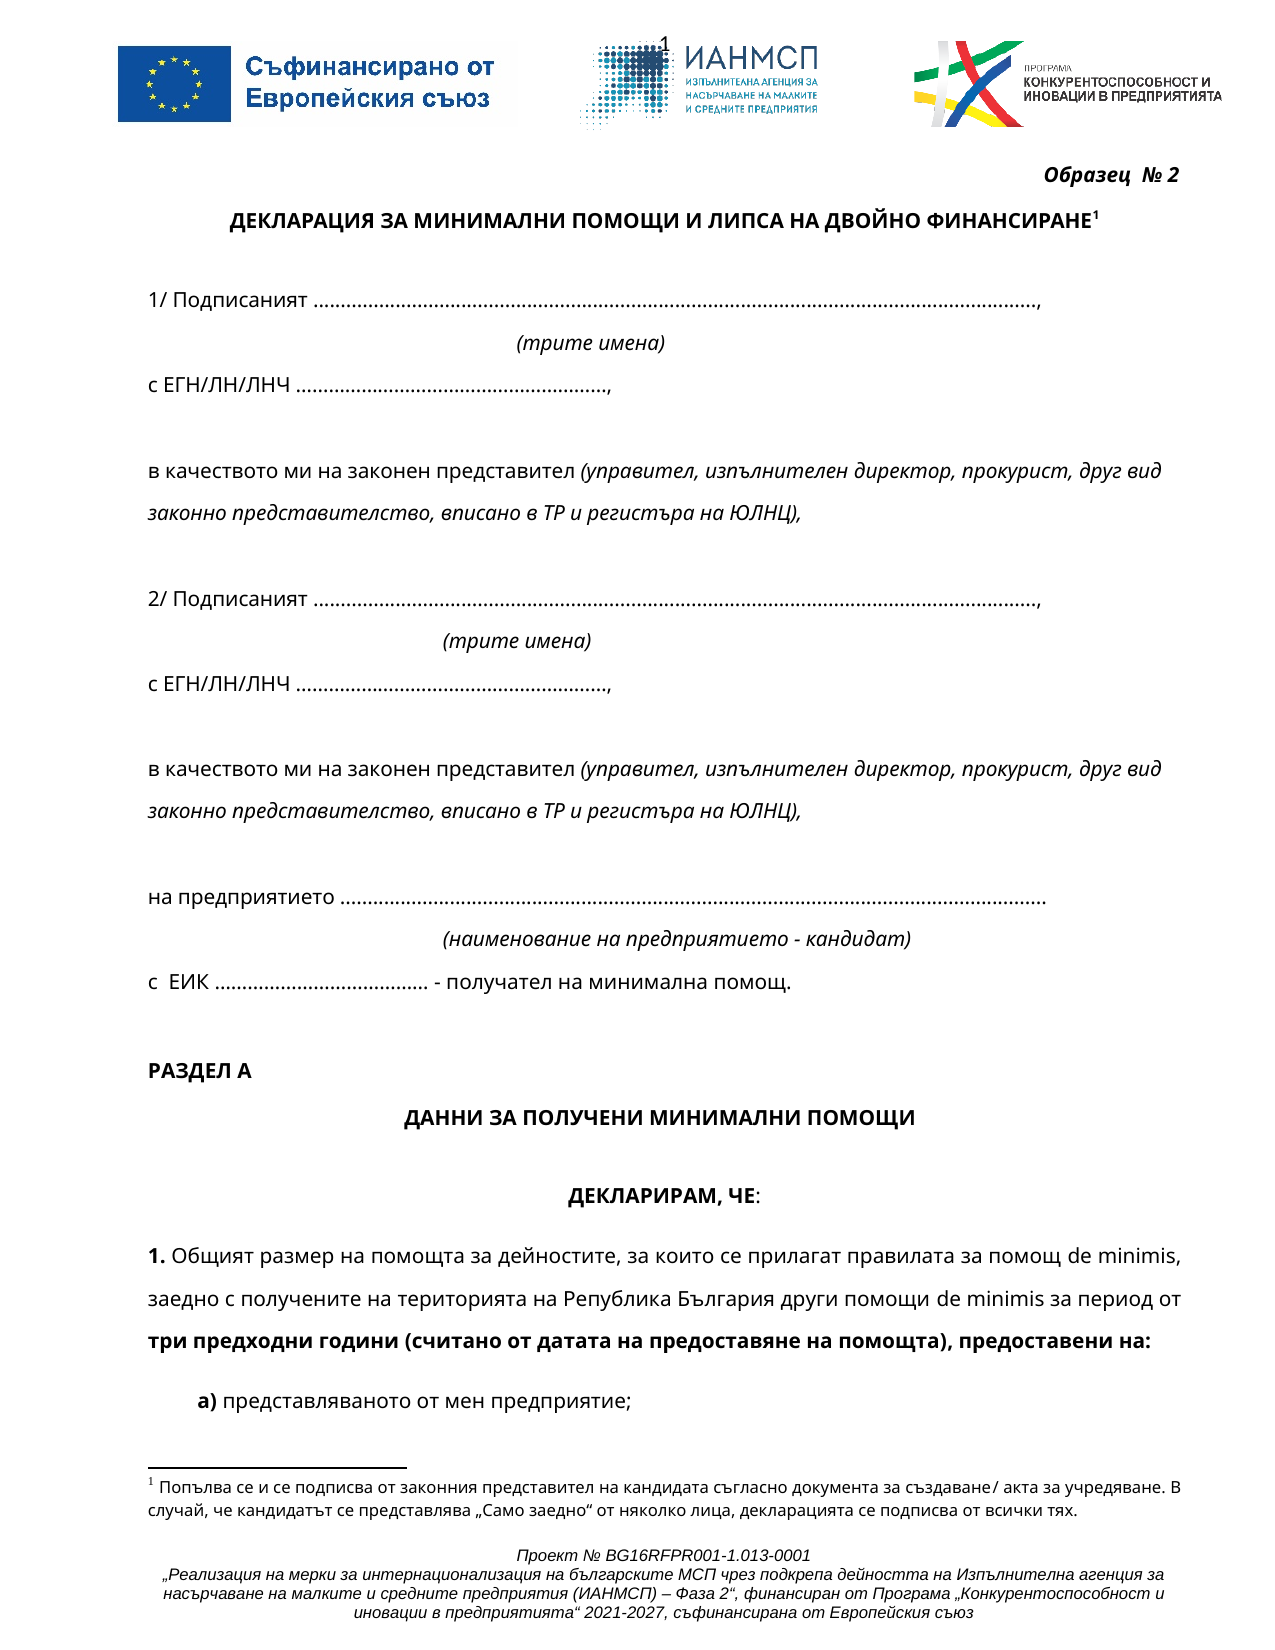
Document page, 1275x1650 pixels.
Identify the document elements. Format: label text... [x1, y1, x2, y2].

text ДЕКЛАРИРАМ, ЧЕ: [148, 1182, 1181, 1210]
text 1. Общият размер на помощта за дейностите, за които се прилагат правилата за помощ de minimis, заедно с получените на територията на Република България други помощи de minimis за период от три предходни години (считано от датата на предоставяне на помощта), предоставени на: [148, 1241, 1181, 1355]
text на предприятието ................................................................................................................................. [148, 882, 1181, 910]
picture [112, 41, 519, 127]
text РАЗДЕЛ А [148, 1056, 1181, 1084]
text ДАННИ ЗА ПОЛУЧЕНИ МИНИМАЛНИ ПОМОЩИ [138, 1103, 1181, 1131]
text ДЕКЛАРАЦИЯ ЗА МИНИМАЛНИ ПОМОЩИ И ЛИПСА НА ДВОЙНО ФИНАНСИРАНЕ [148, 206, 1181, 235]
picture [914, 41, 1222, 127]
text в качеството ми на законен представител (управител, изпълнителен директор, прокурист, друг вид законно представителство, вписано в ТР и регистъра на ЮЛНЦ), [148, 754, 1181, 825]
text с ЕИК ………………………………… - получател на минимална помощ. [148, 967, 1181, 996]
text (наименование на предприятието - кандидат) [369, 924, 1181, 953]
text (трите имена) [443, 328, 1181, 356]
picture [543, 0, 872, 160]
text (трите имена) [369, 626, 1181, 655]
text с ЕГН/ЛН/ЛНЧ …………………………………………………, [148, 371, 1181, 399]
text в качеството ми на законен представител (управител, изпълнителен директор, прокурист, друг вид законно представителство, вписано в ТР и регистъра на ЮЛНЦ), [148, 456, 1181, 527]
text а) представляваното от мен предприятие; [148, 1386, 1181, 1414]
text Образец № 2 [148, 160, 1181, 188]
text 2/ Подписаният ...................................................................................................................................., [148, 584, 1181, 612]
text 1/ Подписаният ...................................................................................................................................., [148, 285, 1181, 314]
text с ЕГН/ЛН/ЛНЧ …………………………………………………, [148, 669, 1181, 697]
